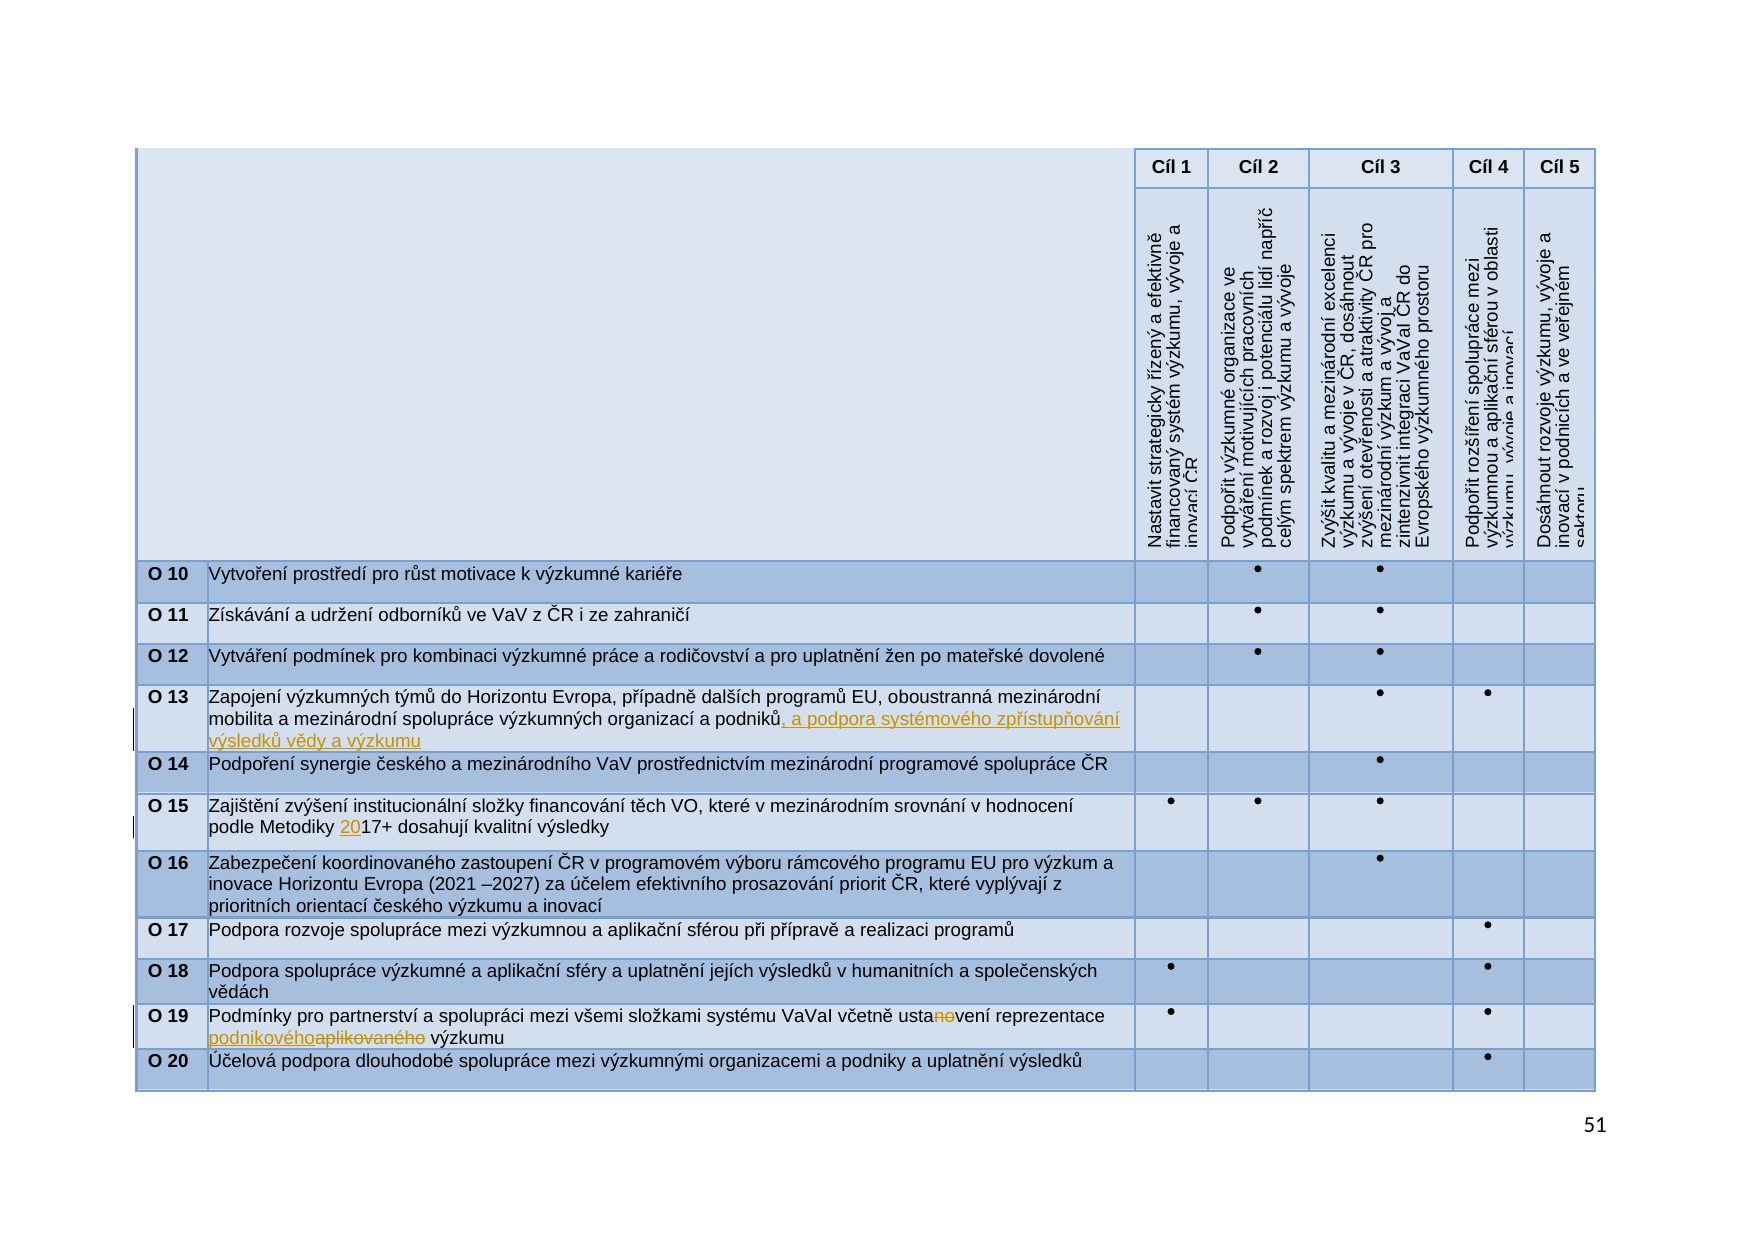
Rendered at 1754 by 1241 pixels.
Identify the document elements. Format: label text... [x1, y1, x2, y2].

table_cell [1454, 795, 1523, 849]
table_cell [1310, 645, 1452, 684]
table_cell Zvýšit kvalitu a mezinárodní excelenci výzkumu a vývoje v ČR, dosáhnout zvýšení otevřenosti a atraktivity ČR pro mezinárodní výzkum a vývoj a zintenzivnit integraci VaVaI ČR do Evropského výzkumného prostoru [1310, 189, 1452, 560]
table_cell [1310, 686, 1452, 751]
table_cell [1136, 645, 1207, 684]
table_cell [1454, 1005, 1523, 1048]
table_cell [1209, 686, 1308, 751]
table_cell [1136, 1005, 1207, 1048]
table_cell [1454, 562, 1523, 602]
table_cell O 18 [138, 960, 207, 1003]
table_cell Získávání a udržení odborníků ve VaV z ČR i ze zahraničí [209, 604, 1134, 643]
table_cell [1454, 960, 1523, 1003]
table_cell O 12 [138, 645, 207, 684]
table_cell Účelová podpora dlouhodobé spolupráce mezi výzkumnými organizacemi a podniky a uplatnění výsledků aplikovaného výzkumu v praxi [209, 1050, 1134, 1089]
table_cell Nastavit strategicky řízený a efektivně financovaný systém výzkumu, vývoje a inovací ČR [1136, 189, 1207, 560]
table_cell [1136, 753, 1207, 792]
table_cell [1136, 604, 1207, 643]
table_cell [1454, 686, 1523, 751]
table_cell [1209, 795, 1308, 849]
table_cell Zabezpečení koordinovaného zastoupení ČR v programovém výboru rámcového programu EU pro výzkum a inovace Horizontu Evropa (2021 –2027) za účelem efektivního prosazování priorit ČR, které vyplývají z prioritních orientací českého výzkumu a inovací [209, 852, 1134, 916]
table_cell Podmínky pro partnerství a spolupráci mezi všemi složkami systému VaVaI včetně ustavení reprezentace výzkumu [209, 1005, 1134, 1048]
table_header [138, 148, 1134, 560]
table_cell Podpořit výzkumné organizace ve vytváření motivujících pracovních podmínek a rozvoj i potenciálu lidí napříč celým spektrem výzkumu a vývoje [1209, 189, 1308, 560]
table_header Cíl 1 [1136, 150, 1207, 187]
table_cell [1310, 1005, 1452, 1048]
table_header Cíl 4 [1454, 150, 1523, 187]
table_cell Zajištění zvýšení institucionální složky financování těch VO, které v mezinárodním srovnání v hodnocení podle Metodiky 17+ dosahují kvalitní výsledky [209, 795, 1134, 849]
table_cell O 14 [138, 753, 207, 792]
table_cell [1310, 795, 1452, 849]
table_cell [1310, 960, 1452, 1003]
table_cell O 11 [138, 604, 207, 643]
table_cell [1136, 852, 1207, 916]
table_cell [1525, 960, 1594, 1003]
table_cell [1310, 753, 1452, 792]
table_cell [1525, 686, 1594, 751]
table_cell O 10 [138, 562, 207, 602]
table_cell [1525, 919, 1594, 958]
table_cell [1310, 919, 1452, 958]
table_cell Podpora rozvoje spolupráce mezi výzkumnou a aplikační sférou při přípravě a realizaci programů [209, 919, 1134, 958]
table_cell [1310, 604, 1452, 643]
table_cell [1525, 1050, 1594, 1089]
table_cell O 20 [138, 1050, 207, 1089]
table_cell [1454, 645, 1523, 684]
table_cell [1310, 852, 1452, 916]
table_cell Podpořit rozšíření spolupráce mezi výzkumnou a aplikační sférou v oblasti výzkumu, vývoje a inovací [1454, 189, 1523, 560]
table_cell [1136, 1050, 1207, 1089]
table_cell [1136, 686, 1207, 751]
table_cell [1454, 852, 1523, 916]
table_cell [1454, 919, 1523, 958]
table_cell Podpoření synergie českého a mezinárodního VaV prostřednictvím mezinárodní programové spolupráce ČR [209, 753, 1134, 792]
table_cell [1454, 753, 1523, 792]
table_cell [1209, 562, 1308, 602]
table_cell O 13 [138, 686, 207, 751]
table_cell [1209, 852, 1308, 916]
table_cell [1454, 1050, 1523, 1089]
table_cell Zapojení výzkumných týmů do Horizontu Evropa, případně dalších programů EU, oboustranná mezinárodní mobilita a mezinárodní spolupráce výzkumných organizací a podniků [209, 686, 1134, 751]
table_header Cíl 3 [1310, 150, 1452, 187]
table_cell [1209, 919, 1308, 958]
table_header Cíl 2 [1209, 150, 1308, 187]
table_cell Vytvoření prostředí pro růst motivace k výzkumné kariéře [209, 562, 1134, 602]
table_cell [1136, 795, 1207, 849]
table_cell [1136, 562, 1207, 602]
table_cell [1310, 1050, 1452, 1089]
table_cell [1525, 1005, 1594, 1048]
table_cell [1310, 562, 1452, 602]
table_cell [1525, 645, 1594, 684]
table_cell [1525, 562, 1594, 602]
table_cell Dosáhnout rozvoje výzkumu, vývoje a inovací v podnicích a ve veřejném sektoru [1525, 189, 1594, 560]
table_cell [1136, 919, 1207, 958]
table_cell [1209, 604, 1308, 643]
table_cell O 19 [138, 1005, 207, 1048]
table_cell [1525, 852, 1594, 916]
table_cell [1209, 753, 1308, 792]
table_cell [1525, 795, 1594, 849]
table_cell Vytváření podmínek pro kombinaci výzkumné práce a rodičovství a pro uplatnění žen po mateřské dovolené [209, 645, 1134, 684]
table_cell [1209, 960, 1308, 1003]
table_cell O 16 [138, 852, 207, 916]
table_cell O 15 [138, 795, 207, 849]
table_cell [1209, 1005, 1308, 1048]
table_cell [1209, 1050, 1308, 1089]
table_cell Podpora spolupráce výzkumné a aplikační sféry a uplatnění jejích výsledků v humanitních a společenských vědách [209, 960, 1134, 1003]
table_cell [1525, 753, 1594, 792]
table_cell [1454, 604, 1523, 643]
table_cell [1525, 604, 1594, 643]
table_cell O 17 [138, 919, 207, 958]
table_cell [1209, 645, 1308, 684]
table_header Cíl 5 [1525, 150, 1594, 187]
table_cell [1136, 960, 1207, 1003]
